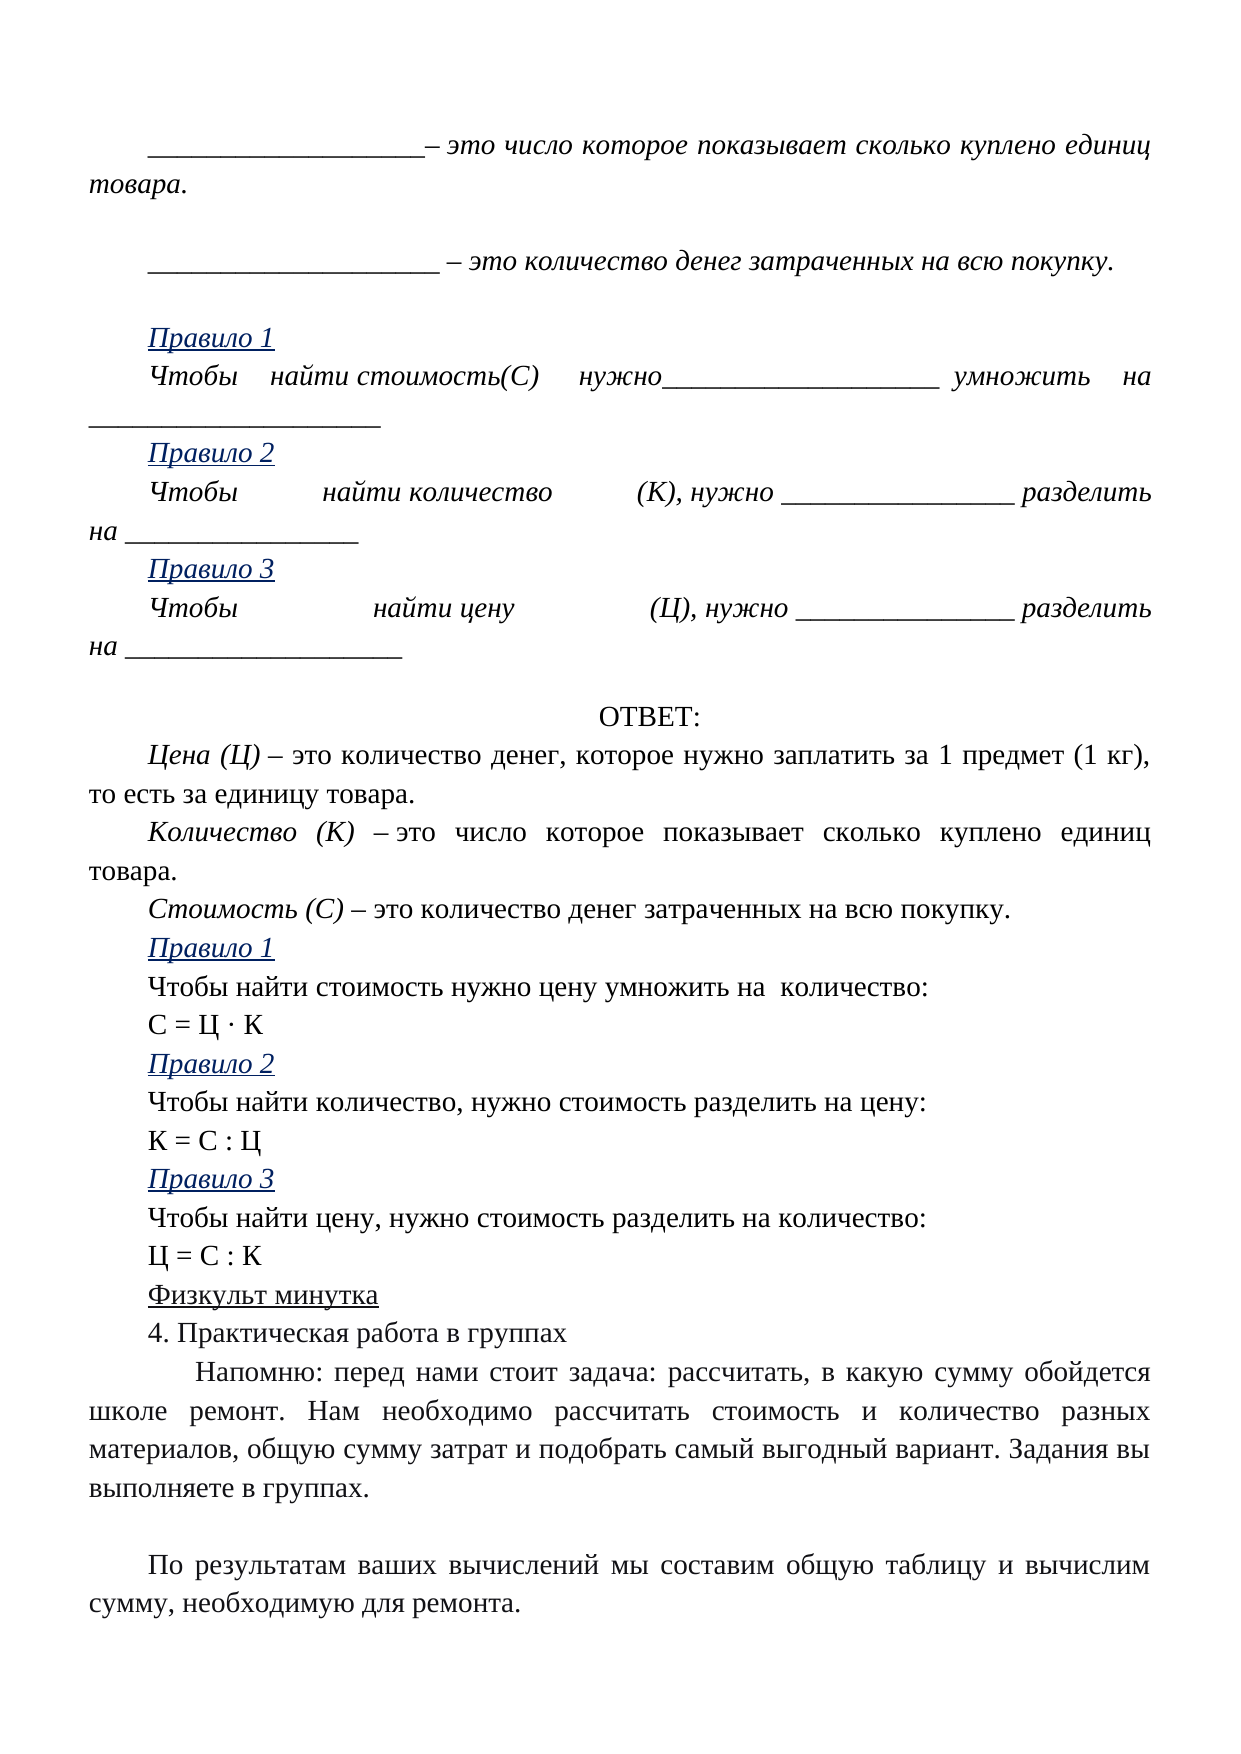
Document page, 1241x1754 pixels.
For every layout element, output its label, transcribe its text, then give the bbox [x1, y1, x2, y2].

text ____________________ – это количество денег затраченных на всю покупку. [89, 243, 1152, 276]
text К = С : Ц [89, 1123, 1152, 1156]
text Чтобы найти количество (К), нужно ________________ разделить на ________________ [89, 474, 1152, 546]
text Физкульт минутка [89, 1277, 1152, 1311]
text Чтобы найти цену (Ц), нужно _______________ разделить на ___________________ [89, 590, 1152, 662]
text Чтобы найти стоимость нужно цену умножить на количество: [89, 969, 1152, 1002]
text Правило 1 [89, 320, 1152, 353]
text Правило 3 [89, 551, 1152, 585]
text Чтобы найти цену, нужно стоимость разделить на количество: [89, 1200, 1152, 1233]
text Количество (К) – это число которое показывает сколько куплено единиц товара. [89, 814, 1152, 887]
text ОТВЕТ: [89, 699, 1152, 732]
text Правило 2 [89, 436, 1152, 469]
text ___________________– это число которое показывает сколько куплено единиц товара. [89, 127, 1152, 199]
text Чтобы найти стоимость(С) нужно___________________ умножить на ____________________ [89, 358, 1152, 431]
text С = Ц · К [89, 1007, 1152, 1041]
text По результатам ваших вычислений мы составим общую таблицу и вычислим сумму, необходимую для ремонта. [89, 1547, 1152, 1619]
text Правило 2 [89, 1046, 1152, 1079]
text Чтобы найти количество, нужно стоимость разделить на цену: [89, 1084, 1152, 1118]
text Напомню: перед нами стоит задача: рассчитать, в какую сумму обойдется школе ремонт. Нам необходимо рассчитать стоимость и количество разных материалов, общую сумму затрат и подобрать самый выгодный вариант. Задания вы выполняете в группах. [89, 1354, 1152, 1503]
text Правило 3 [89, 1161, 1152, 1195]
text 4. Практическая работа в группах [89, 1316, 1152, 1349]
text Цена (Ц) – это количество денег, которое нужно заплатить за 1 предмет (1 кг), то есть за единицу товара. [89, 737, 1152, 809]
text Правило 1 [89, 930, 1152, 964]
text Стоимость (С) – это количество денег затраченных на всю покупку. [89, 892, 1152, 925]
text Ц = С : К [89, 1238, 1152, 1272]
